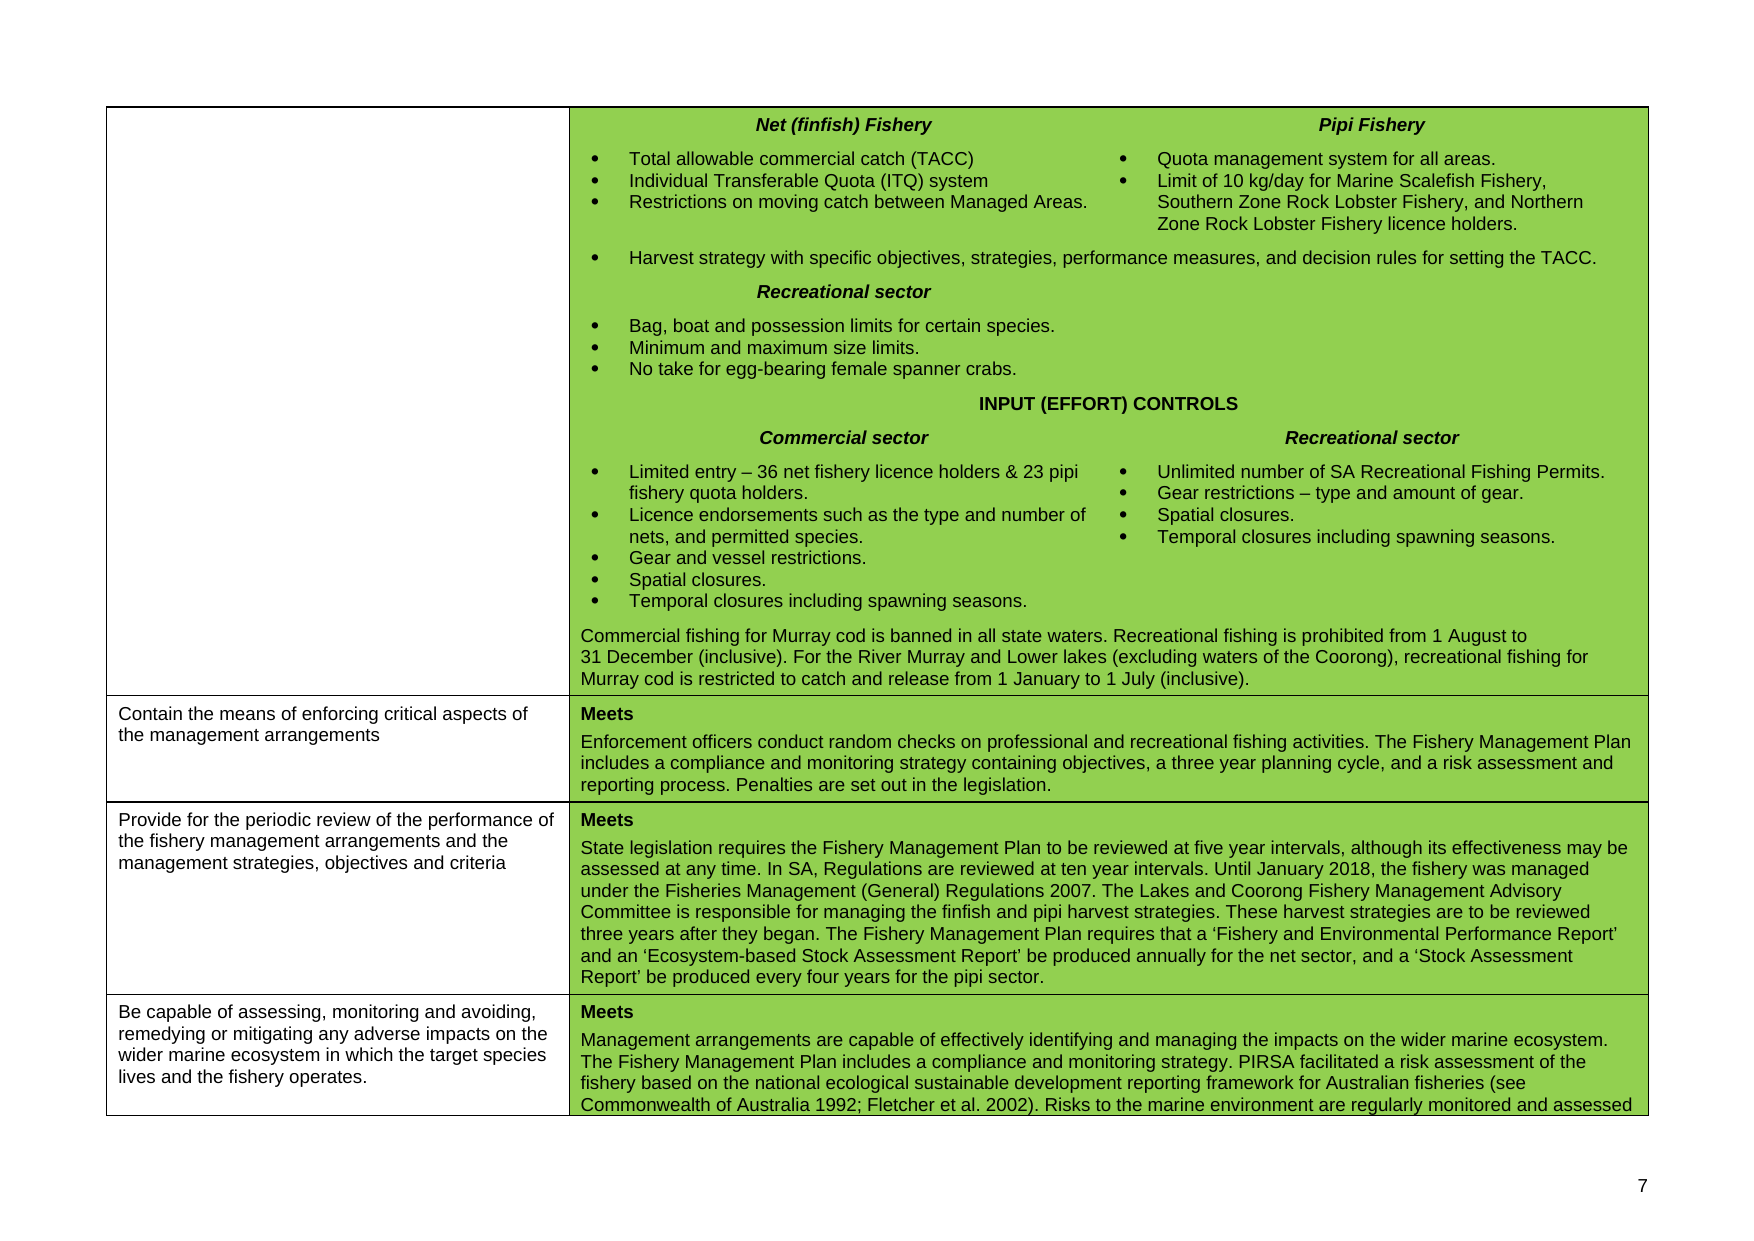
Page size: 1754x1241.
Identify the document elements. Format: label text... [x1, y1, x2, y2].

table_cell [570, 108, 1648, 695]
table_cell Meets Enforcement officers conduct random checks on professional and recreational fishing activities. The Fishery Management Plan includes a compliance and monitoring strategy containing objectives, a three year planning cycle, and a risk assessment and reporting process. Penalties are set out in the legislation. [570, 696, 1648, 801]
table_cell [107, 108, 569, 695]
table_cell Meets State legislation requires the Fishery Management Plan to be reviewed at five year intervals, although its effectiveness may be assessed at any time. In SA, Regulations are reviewed at ten year intervals. Until January 2018, the fishery was managed under the Fisheries Management (General) Regulations 2007. The Lakes and Coorong Fishery Management Advisory Committee is responsible for managing the finfish and pipi harvest strategies. These harvest strategies are to be reviewed three years after they began. The Fishery Management Plan requires that a ‘Fishery and Environmental Performance Report’ and an ‘Ecosystem-based Stock Assessment Report’ be produced annually for the net sector, and a ‘Stock Assessment Report’ be produced every four years for the pipi sector. [570, 803, 1648, 994]
table_cell Provide for the periodic review of the performance of the fishery management arrangements and the management strategies, objectives and criteria [107, 803, 569, 994]
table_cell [107, 995, 569, 1115]
table_cell Contain the means of enforcing critical aspects of the management arrangements [107, 696, 569, 801]
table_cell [570, 995, 1648, 1115]
